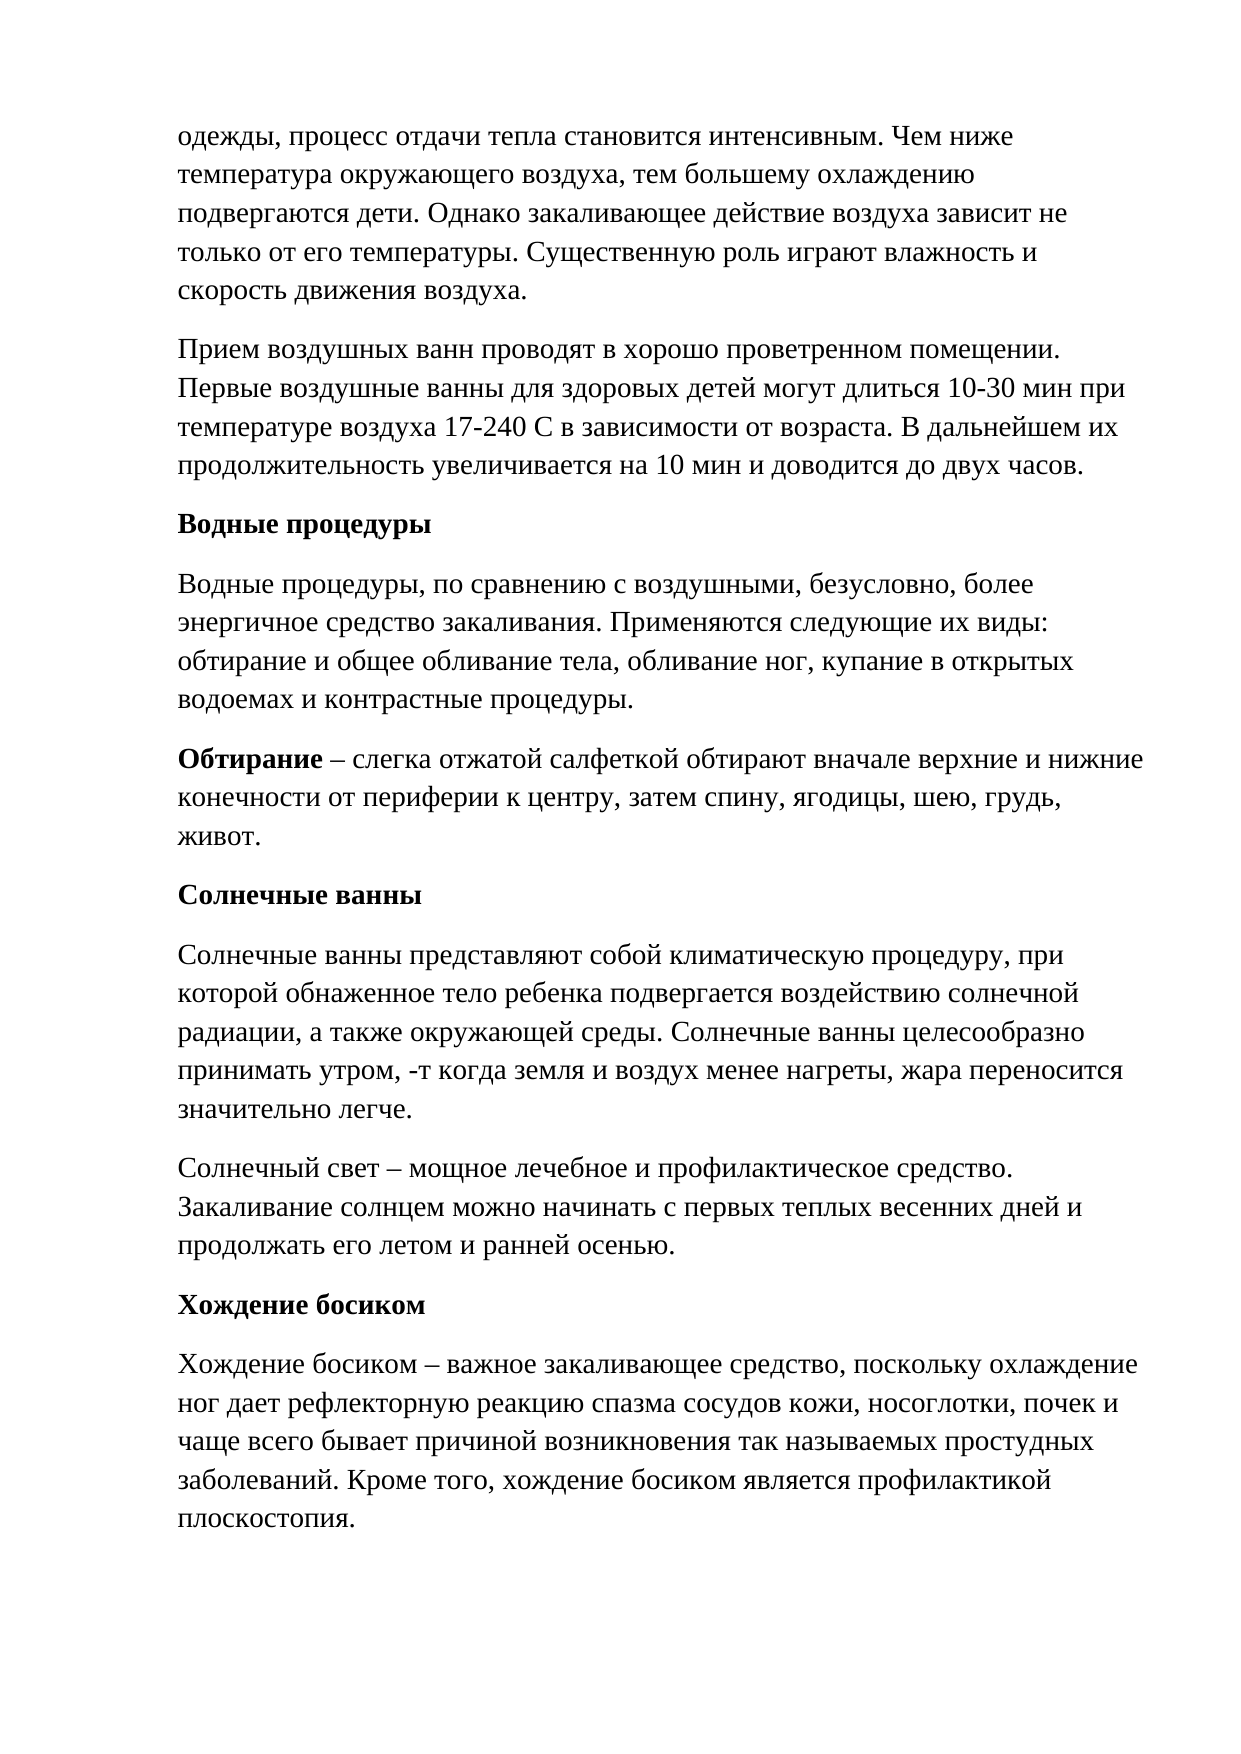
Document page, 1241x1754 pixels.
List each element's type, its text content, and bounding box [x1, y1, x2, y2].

text Солнечные ванны [177, 877, 1152, 911]
text Водные процедуры [177, 507, 1152, 540]
text Хождение босиком – важное закаливающее средство, поскольку охлаждение ног дает рефлекторную реакцию спазма сосудов кожи, носоглотки, почек и чаще всего бывает причиной возникновения так называемых простудных заболеваний. Кроме того, хождение босиком является профилактикой плоскостопия. [177, 1346, 1152, 1534]
text Обтирание – слегка отжатой салфеткой обтирают вначале верхние и нижние конечности от периферии к центру, затем спину, ягодицы, шею, грудь, живот. [177, 741, 1152, 852]
text Солнечный свет – мощное лечебное и профилактическое средство. Закаливание солнцем можно начинать с первых теплых весенних дней и продолжать его летом и ранней осенью. [177, 1150, 1152, 1261]
text Хождение босиком [177, 1287, 1152, 1320]
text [177, 118, 1152, 306]
text Солнечные ванны представляют собой климатическую процедуру, при которой обнаженное тело ребенка подвергается воздействию солнечной радиации, а также окружающей среды. Солнечные ванны целесообразно принимать утром, -т когда земля и воздух менее нагреты, жара переносится значительно легче. [177, 937, 1152, 1124]
text Прием воздушных ванн проводят в хорошо проветренном помещении. Первые воздушные ванны для здоровых детей могут длиться 10-30 мин при температуре воздуха 17-240 С в зависимости от возраста. В дальнейшем их продолжительность увеличивается на 10 мин и доводится до двух часов. [177, 332, 1152, 481]
text Водные процедуры, по сравнению с воздушными, безусловно, более энергичное средство закаливания. Применяются следующие их виды: обтирание и общее обливание тела, обливание ног, купание в открытых водоемах и контрастные процедуры. [177, 566, 1152, 715]
